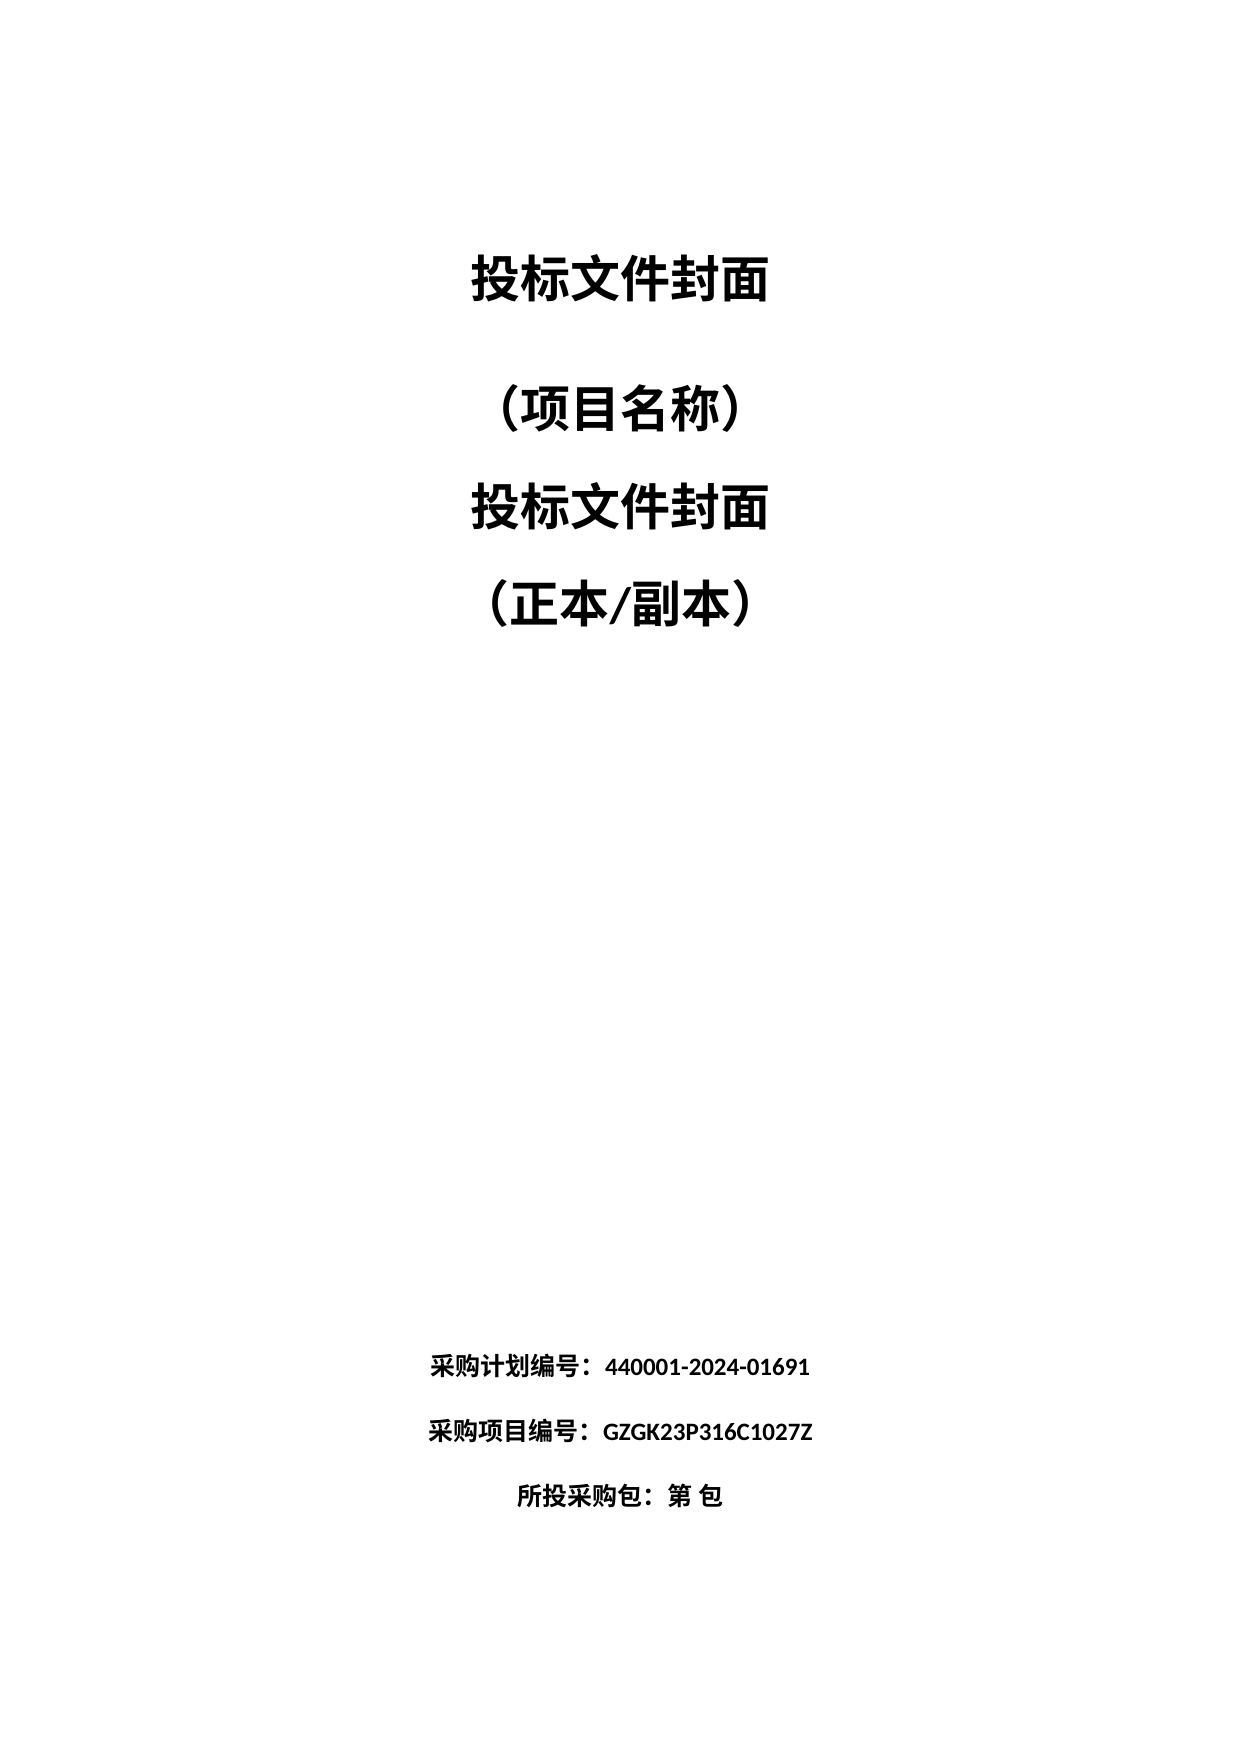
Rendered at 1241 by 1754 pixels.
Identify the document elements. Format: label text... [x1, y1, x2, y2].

text 采购项目编号：GZGK23P316C1027Z [187, 1397, 1053, 1462]
text 投标文件封面 [187, 227, 1053, 324]
text 采购计划编号：440001-2024-01691 [187, 1332, 1053, 1397]
text 所投采购包：第 包 [187, 1462, 1053, 1527]
text 投标文件封面 [187, 454, 1053, 552]
text （项目名称） [187, 357, 1053, 454]
text （正本/副本） [187, 552, 1053, 1332]
